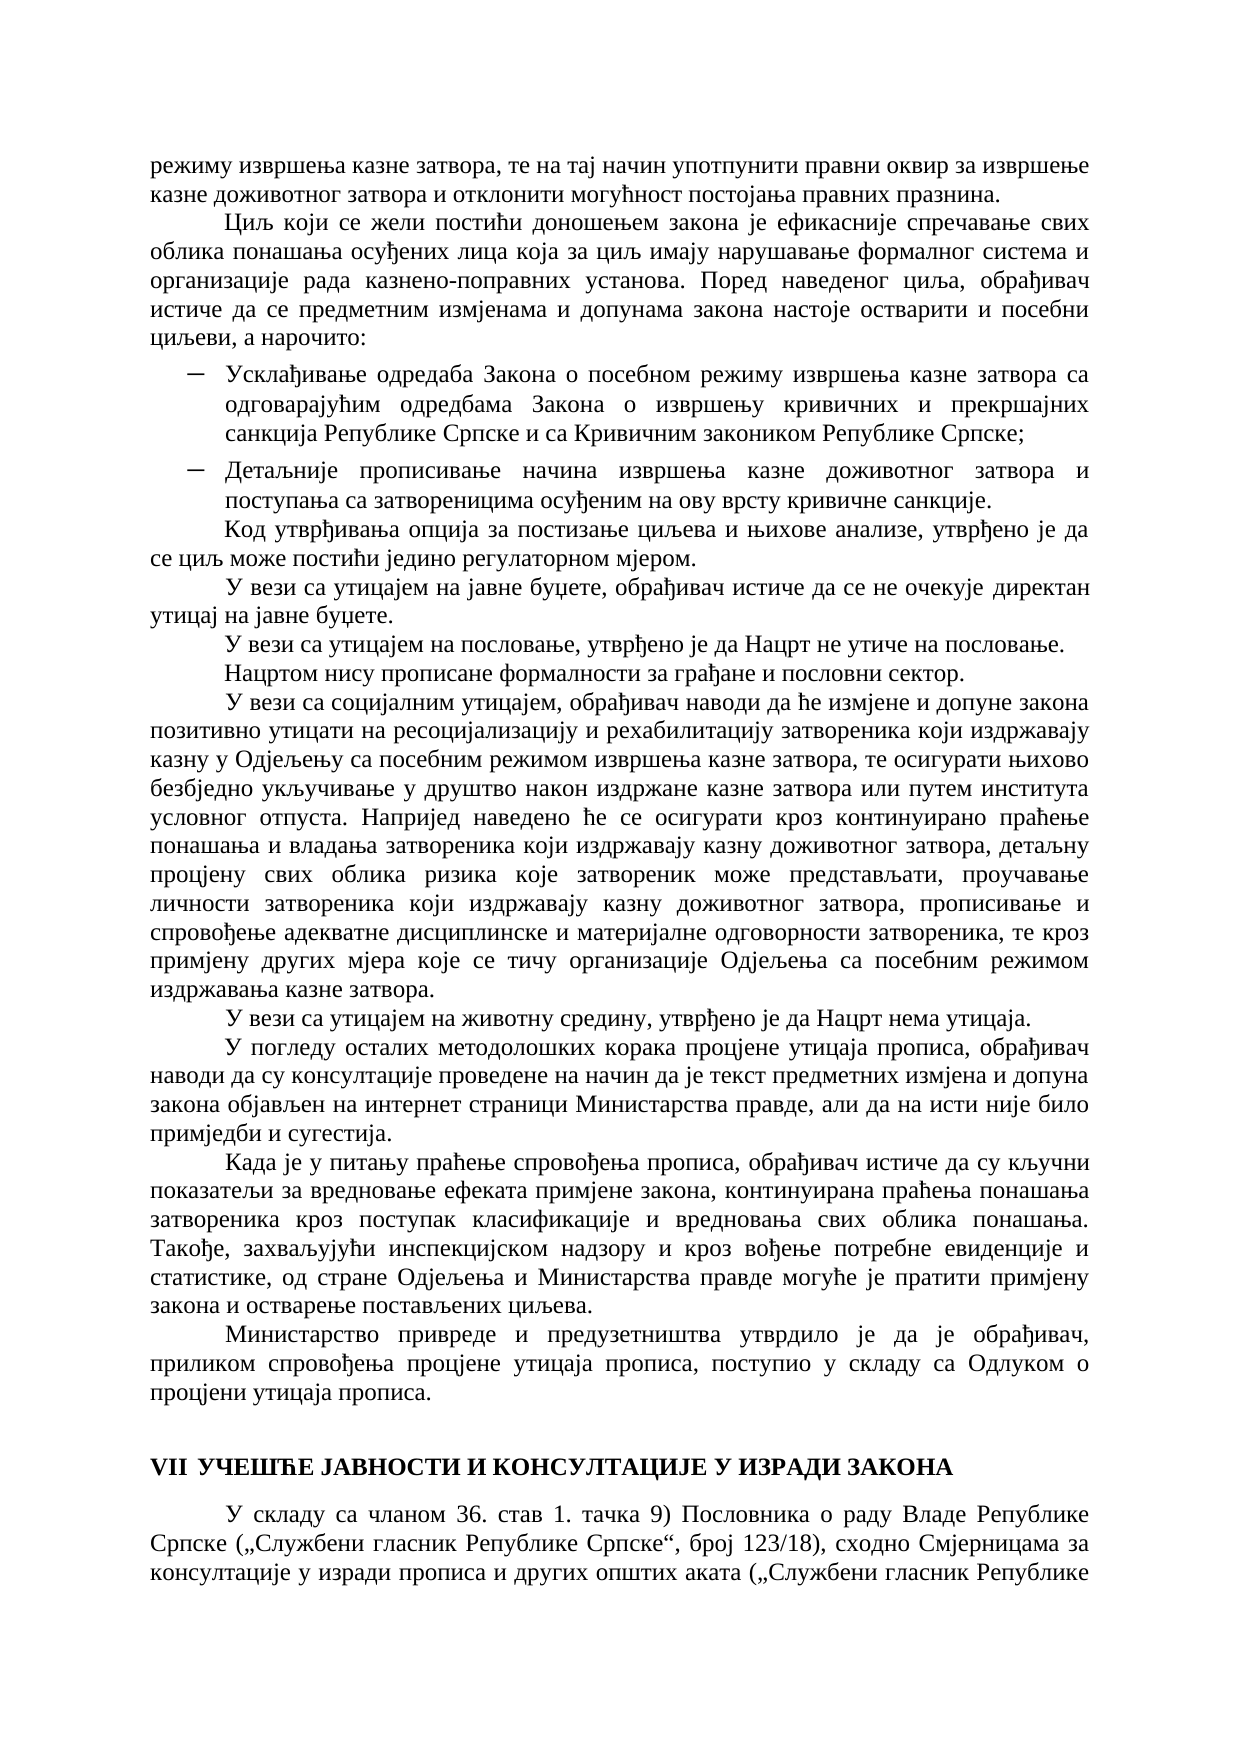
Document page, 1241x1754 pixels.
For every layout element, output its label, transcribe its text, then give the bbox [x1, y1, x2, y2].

text У погледу осталих методолошких корака процјене утицаја прописа, обрађивач наводи да су консултације проведене на начин да је текст предметних измјена и допуна закона објављен на интернет страници Министарства правде, али да на исти није било примједби и сугестија. [150, 1032, 1090, 1147]
text Код утврђивања опција за постизање циљева и њихове анализе, утврђено је да се циљ може постићи једино регулаторном мјером. [150, 514, 1090, 572]
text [150, 150, 1090, 207]
text У вези са утицајем на животну средину, утврђено је да Нацрт нема утицаја. [150, 1003, 1090, 1032]
text Циљ који се жели постићи доношењем закона је ефикасније спречавање свих облика понашања осуђених лица која за циљ имају нарушавање формалног система и организације рада казнено-поправних установа. Поред наведеног циља, обрађивач истиче да се предметним измјенама и допунама закона настоје остварити и посебни циљеви, а нарочито: [150, 207, 1090, 351]
list Усклађивање одредаба Закона о посебном режиму извршења казне затвора са одговарајућим одредбама Закона о извршењу кривичних и прекршајних санкција Републике Српске и са Кривичним закоником Републике Српске; [187, 351, 1090, 447]
text У вези са утицајем на пословање, утврђено је да Нацрт не утиче на пословање. [150, 629, 1090, 658]
text У вези са утицајем на јавне буџете, обрађивач истиче да се не очекује директан утицај на јавне буџете. [150, 572, 1090, 629]
text У вези са социјалним утицајем, обрађивач наводи да ће измјене и допуне закона позитивно утицати на ресоцијализацију и рехабилитацију затвореника који издржавају казну у Одјељењу са посебним режимом извршења казне затвора, те осигурати њихово безбједно укључивање у друштво након издржане казне затвора или путем института условног отпуста. Напријед наведено ће се осигурати кроз континуирано праћење понашања и владања затвореника који издржавају казну доживотног затвора, детаљну процјену свих облика ризика које затвореник може представљати, проучавање личности затвореника који издржавају казну доживотног затвора, прописивање и спровођење адекватне дисциплинске и материјалне одговорности затвореника, те кроз примјену других мјера које се тичу организације Одјељења са посебним режимом издржавања казне затвора. [150, 687, 1090, 1003]
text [150, 1499, 1090, 1586]
text VII УЧЕШЋЕ ЈАВНОСТИ И КОНСУЛТАЦИЈЕ У ИЗРАДИ ЗАКОНА [150, 1452, 1090, 1481]
text Нацртом нису прописане формалности за грађане и пословни сектор. [150, 658, 1090, 687]
text Министарство привреде и предузетништва утврдило је да је обрађивач, приликом спровођења процјене утицаја прописа, поступио у складу са Одлуком о процјени утицаја прописа. [150, 1319, 1090, 1405]
list Детаљније прописивање начина извршења казне доживотног затвора и поступања са затвореницима осуђеним на ову врсту кривичне санкције. [187, 447, 1090, 514]
text Када је у питању праћење спровођења прописа, обрађивач истиче да су кључни показатељи за вредновање ефеката примјене закона, континуирана праћења понашања затвореника кроз поступак класификације и вредновања свих облика понашања. Такође, захваљујући инспекцијском надзору и кроз вођење потребне евиденције и статистике, од стране Одјељења и Министарства правде могуће је пратити примјену закона и остварење постављених циљева. [150, 1147, 1090, 1319]
